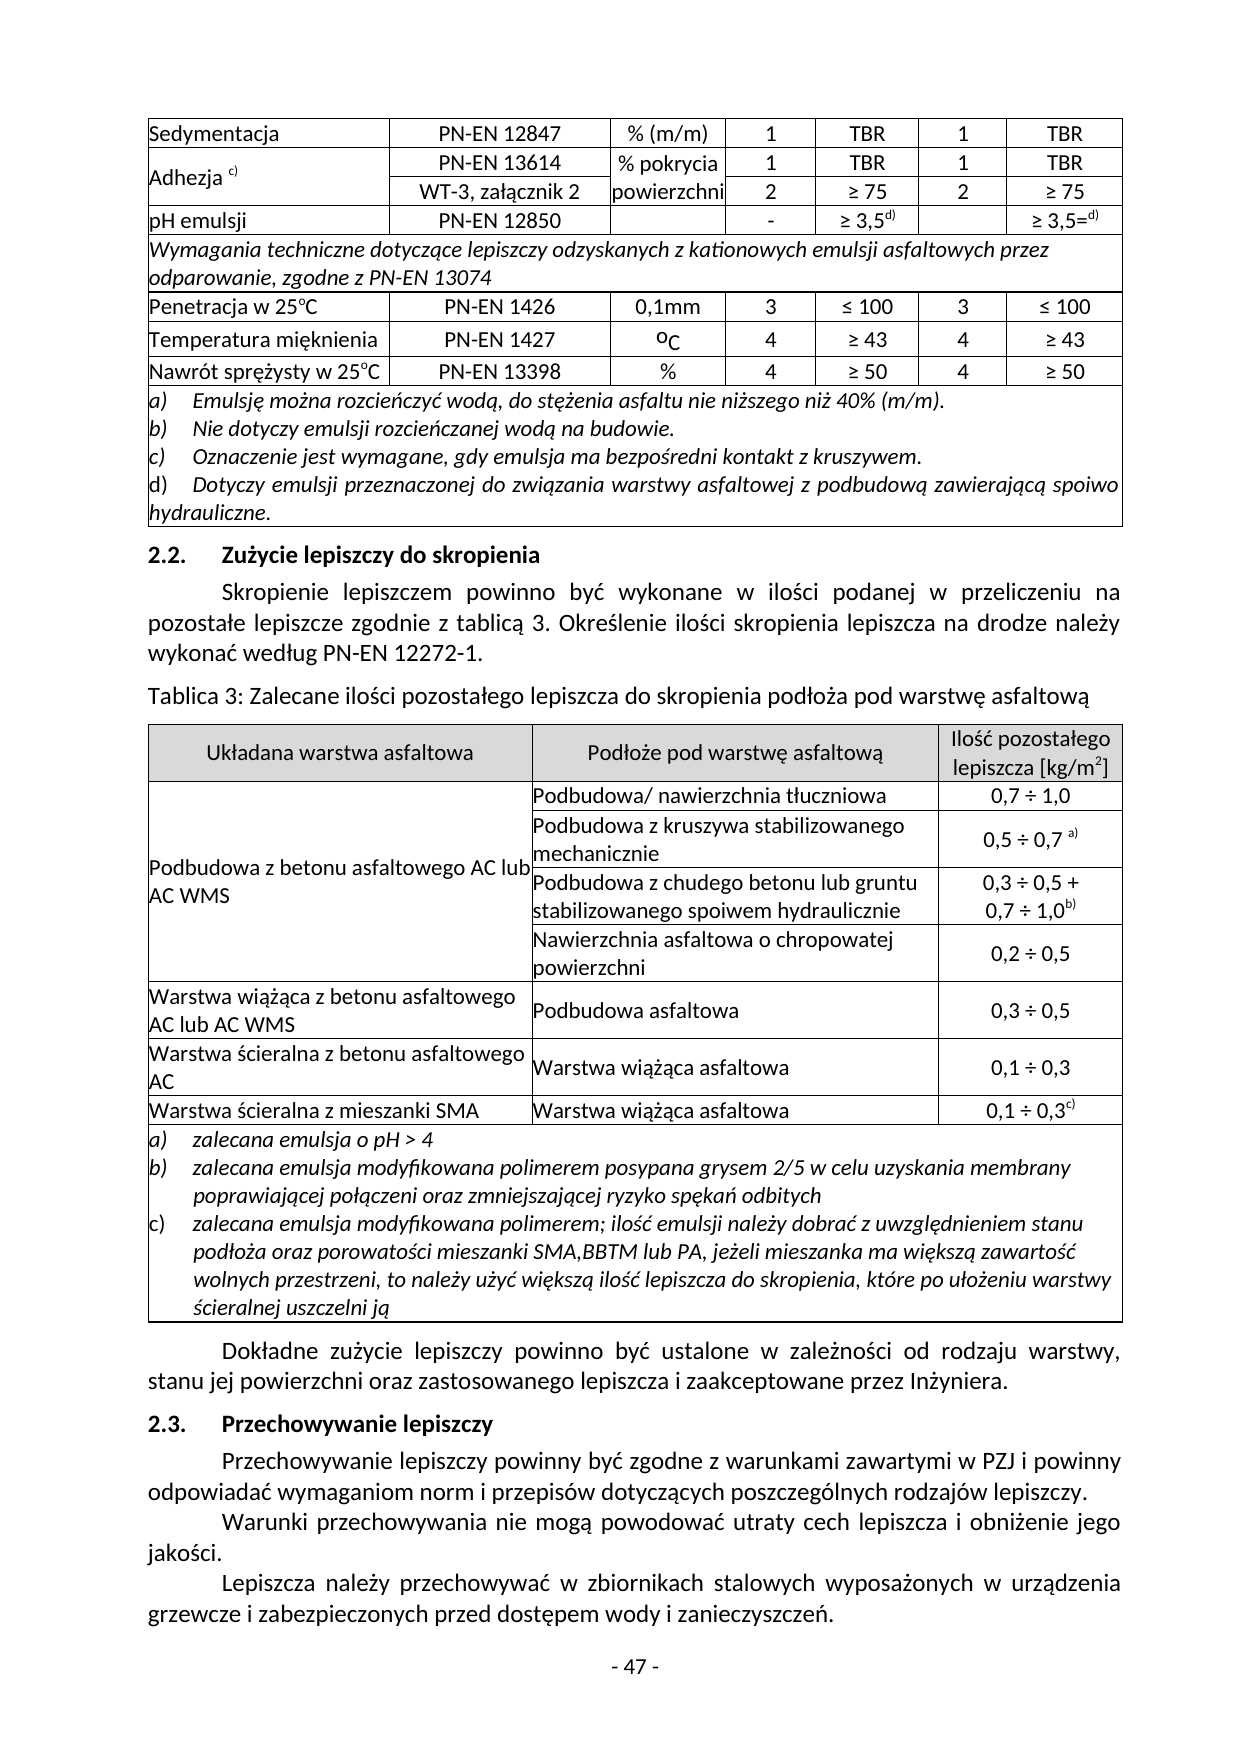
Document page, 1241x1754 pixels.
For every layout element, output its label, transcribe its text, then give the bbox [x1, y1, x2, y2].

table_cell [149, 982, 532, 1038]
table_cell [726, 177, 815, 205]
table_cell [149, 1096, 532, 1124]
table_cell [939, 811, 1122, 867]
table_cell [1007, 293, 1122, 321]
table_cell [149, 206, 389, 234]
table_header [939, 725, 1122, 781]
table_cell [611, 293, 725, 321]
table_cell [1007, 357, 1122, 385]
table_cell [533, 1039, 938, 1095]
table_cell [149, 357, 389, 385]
text Przechowywanie lepiszczy powinny być zgodne z warunkami zawartymi w PZJ i powinny odpowiadać wymaganiom norm i przepisów dotyczących poszczególnych rodzajów lepiszczy. [148, 1445, 1122, 1506]
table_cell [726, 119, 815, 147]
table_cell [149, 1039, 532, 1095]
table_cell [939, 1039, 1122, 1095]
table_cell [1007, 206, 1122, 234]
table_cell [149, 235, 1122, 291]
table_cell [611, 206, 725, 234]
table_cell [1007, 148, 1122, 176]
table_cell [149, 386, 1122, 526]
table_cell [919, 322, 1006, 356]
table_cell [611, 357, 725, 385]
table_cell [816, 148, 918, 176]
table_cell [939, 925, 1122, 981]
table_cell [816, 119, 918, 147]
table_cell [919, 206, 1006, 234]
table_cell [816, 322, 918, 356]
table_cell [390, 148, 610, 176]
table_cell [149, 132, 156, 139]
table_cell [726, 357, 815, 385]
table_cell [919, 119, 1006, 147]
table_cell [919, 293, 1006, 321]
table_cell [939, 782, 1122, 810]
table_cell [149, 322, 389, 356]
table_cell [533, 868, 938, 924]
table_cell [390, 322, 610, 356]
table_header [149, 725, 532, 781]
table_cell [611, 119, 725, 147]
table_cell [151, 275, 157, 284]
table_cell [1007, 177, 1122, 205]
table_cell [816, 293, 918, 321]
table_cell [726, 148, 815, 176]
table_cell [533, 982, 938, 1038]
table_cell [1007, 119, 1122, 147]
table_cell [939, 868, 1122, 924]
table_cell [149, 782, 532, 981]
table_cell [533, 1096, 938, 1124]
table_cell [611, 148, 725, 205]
text Dokładne zużycie lepiszczy powinno być ustalone w zależności od rodzaju warstwy, stanu jej powierzchni oraz zastosowanego lepiszcza i zaakceptowane przez Inżyniera. [148, 1335, 1122, 1396]
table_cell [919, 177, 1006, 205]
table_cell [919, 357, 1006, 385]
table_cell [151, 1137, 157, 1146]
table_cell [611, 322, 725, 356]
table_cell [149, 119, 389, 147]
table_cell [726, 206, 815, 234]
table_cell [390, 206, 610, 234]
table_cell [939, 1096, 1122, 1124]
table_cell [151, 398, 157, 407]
subtitle Zużycie lepiszczy do skropienia [148, 540, 1122, 570]
text Skropienie lepiszczem powinno być wykonane w ilości podanej w przeliczeniu na pozostałe lepiszcze zgodnie z tablicą 3. Określenie ilości skropienia lepiszcza na drodze należy wykonać według PN-EN 12272-1. [148, 576, 1122, 668]
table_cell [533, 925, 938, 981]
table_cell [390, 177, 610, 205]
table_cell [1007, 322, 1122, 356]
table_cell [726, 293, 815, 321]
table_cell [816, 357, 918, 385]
subtitle Przechowywanie lepiszczy [148, 1408, 1122, 1439]
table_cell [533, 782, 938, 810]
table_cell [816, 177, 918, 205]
text Tablica 3: Zalecane ilości pozostałego lepiszcza do skropienia podłoża pod warstwę asfaltową [148, 681, 1122, 711]
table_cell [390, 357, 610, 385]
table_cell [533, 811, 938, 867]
text Lepiszcza należy przechowywać w zbiornikach stalowych wyposażonych w urządzenia grzewcze i zabezpieczonych przed dostępem wody i zanieczyszczeń. [148, 1567, 1122, 1628]
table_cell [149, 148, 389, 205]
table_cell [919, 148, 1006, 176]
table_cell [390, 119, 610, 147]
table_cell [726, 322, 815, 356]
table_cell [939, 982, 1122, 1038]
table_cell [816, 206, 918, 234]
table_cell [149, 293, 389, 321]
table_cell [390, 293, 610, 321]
text Warunki przechowywania nie mogą powodować utraty cech lepiszcza i obniżenie jego jakości. [148, 1506, 1122, 1567]
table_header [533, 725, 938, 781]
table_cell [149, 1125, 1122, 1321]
